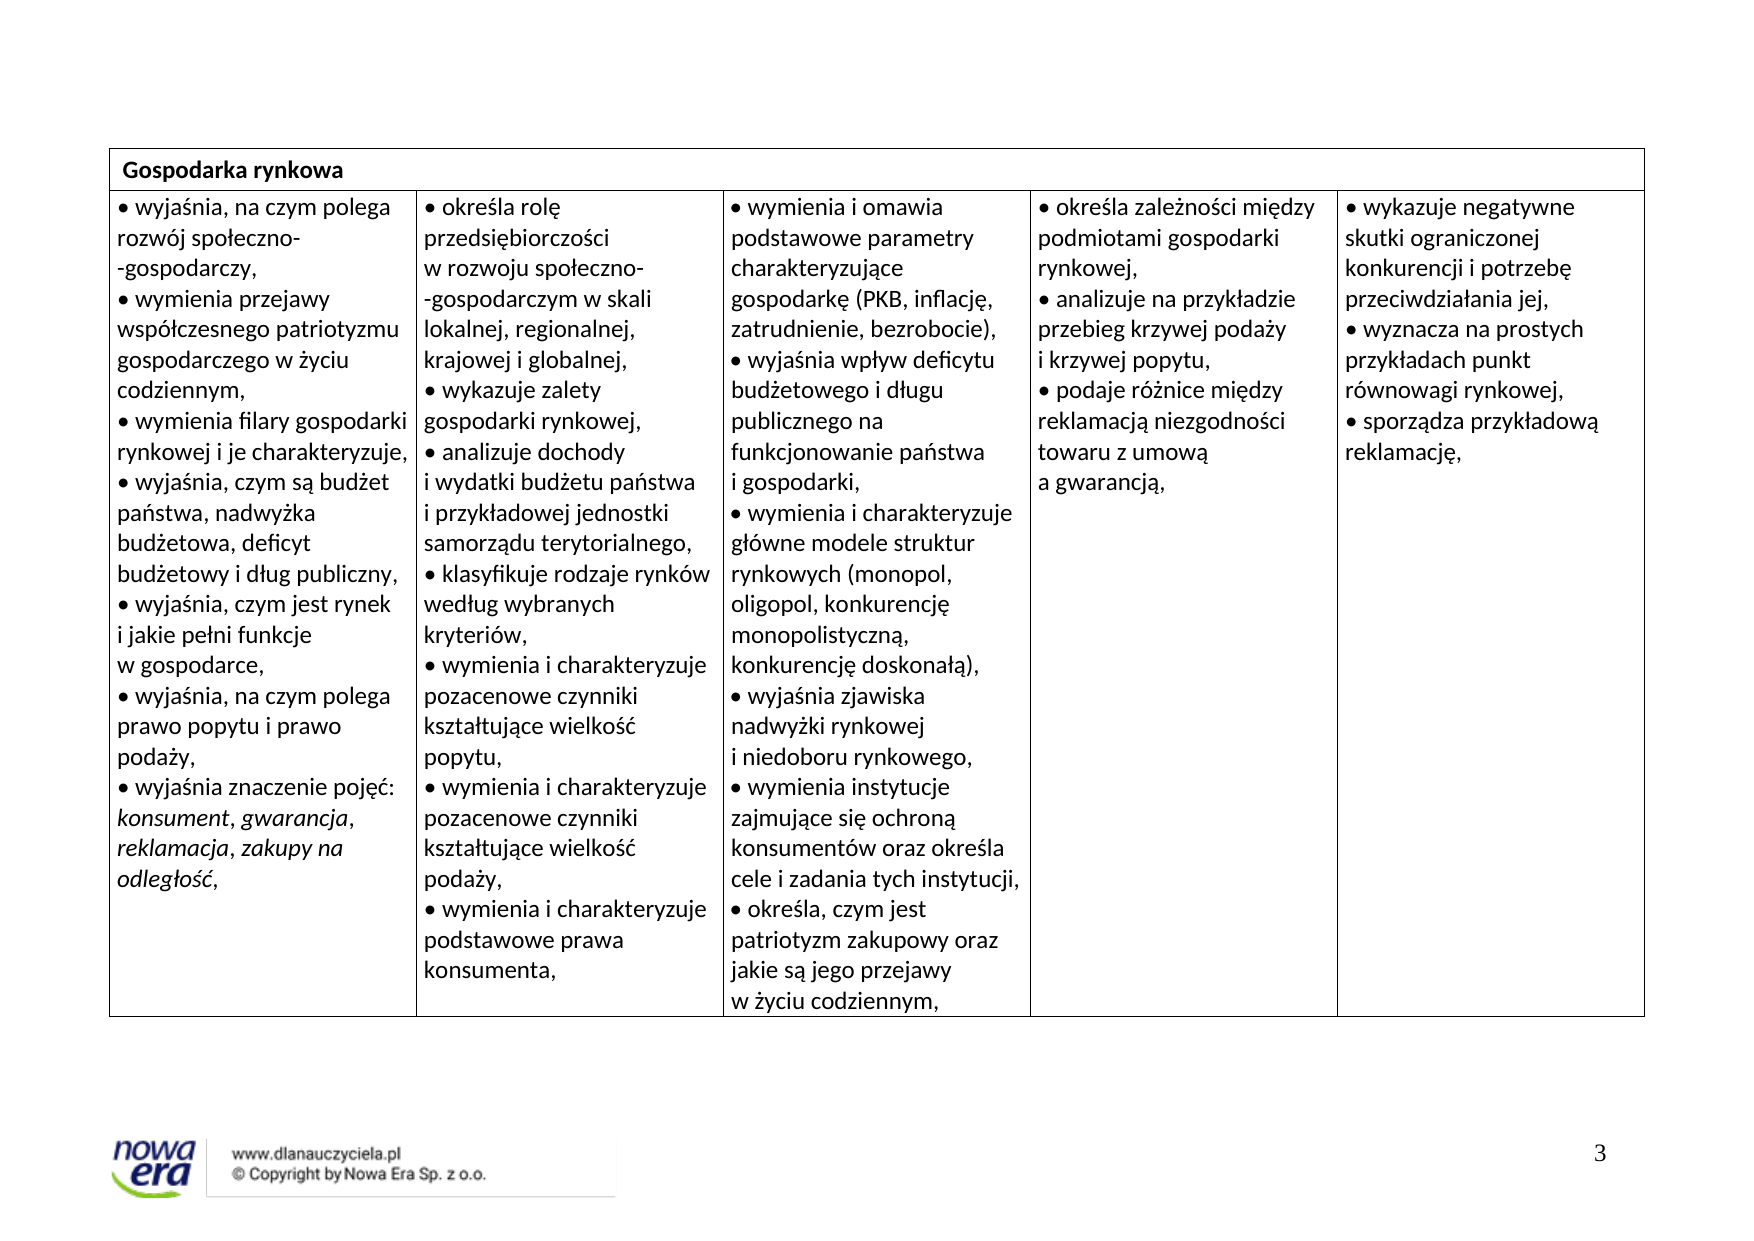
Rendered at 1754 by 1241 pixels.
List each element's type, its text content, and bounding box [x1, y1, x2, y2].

table_header Gospodarka rynkowa [110, 149, 1644, 190]
table_cell • wykazuje negatywne skutki ograniczonej konkurencji i potrzebę przeciwdziałania jej, • wyznacza na prostych przykładach punkt równowagi rynkowej, • sporządza przykładową reklamację, [1338, 191, 1644, 1016]
table_cell • wyjaśnia, na czym polega rozwój społeczno- -gospodarczy, • wymienia przejawy współczesnego patriotyzmu gospodarczego w życiu codziennym, • wymienia filary gospodarki rynkowej i je charakteryzuje, • wyjaśnia, czym są budżet państwa, nadwyżka budżetowa, deficyt budżetowy i dług publiczny, • wyjaśnia, czym jest rynek i jakie pełni funkcje w gospodarce, • wyjaśnia, na czym polega prawo popytu i prawo podaży, • wyjaśnia znaczenie pojęć: konsument, gwarancja, reklamacja, zakupy na odległość, [110, 191, 416, 1016]
table_cell • określa zależności między podmiotami gospodarki rynkowej, • analizuje na przykładzie przebieg krzywej podaży i krzywej popytu, • podaje różnice między reklamacją niezgodności towaru z umową a gwarancją, [1031, 191, 1337, 1016]
table_cell • określa rolę przedsiębiorczości w rozwoju społeczno- -gospodarczym w skali lokalnej, regionalnej, krajowej i globalnej, • wykazuje zalety gospodarki rynkowej, • analizuje dochody i wydatki budżetu państwa i przykładowej jednostki samorządu terytorialnego, • klasyfikuje rodzaje rynków według wybranych kryteriów, • wymienia i charakteryzuje pozacenowe czynniki kształtujące wielkość popytu, • wymienia i charakteryzuje pozacenowe czynniki kształtujące wielkość podaży, • wymienia i charakteryzuje podstawowe prawa konsumenta, [417, 191, 723, 1016]
table_cell • wymienia i omawia podstawowe parametry charakteryzujące gospodarkę (PKB, inflację, zatrudnienie, bezrobocie), • wyjaśnia wpływ deficytu budżetowego i długu publicznego na funkcjonowanie państwa i gospodarki, • wymienia i charakteryzuje główne modele struktur rynkowych (monopol, oligopol, konkurencję monopolistyczną, konkurencję doskonałą), • wyjaśnia zjawiska nadwyżki rynkowej i niedoboru rynkowego, • wymienia instytucje zajmujące się ochroną konsumentów oraz określa cele i zadania tych instytucji, • określa, czym jest patriotyzm zakupowy oraz jakie są jego przejawy w życiu codziennym, [724, 191, 1030, 1016]
picture [110, 1138, 615, 1199]
